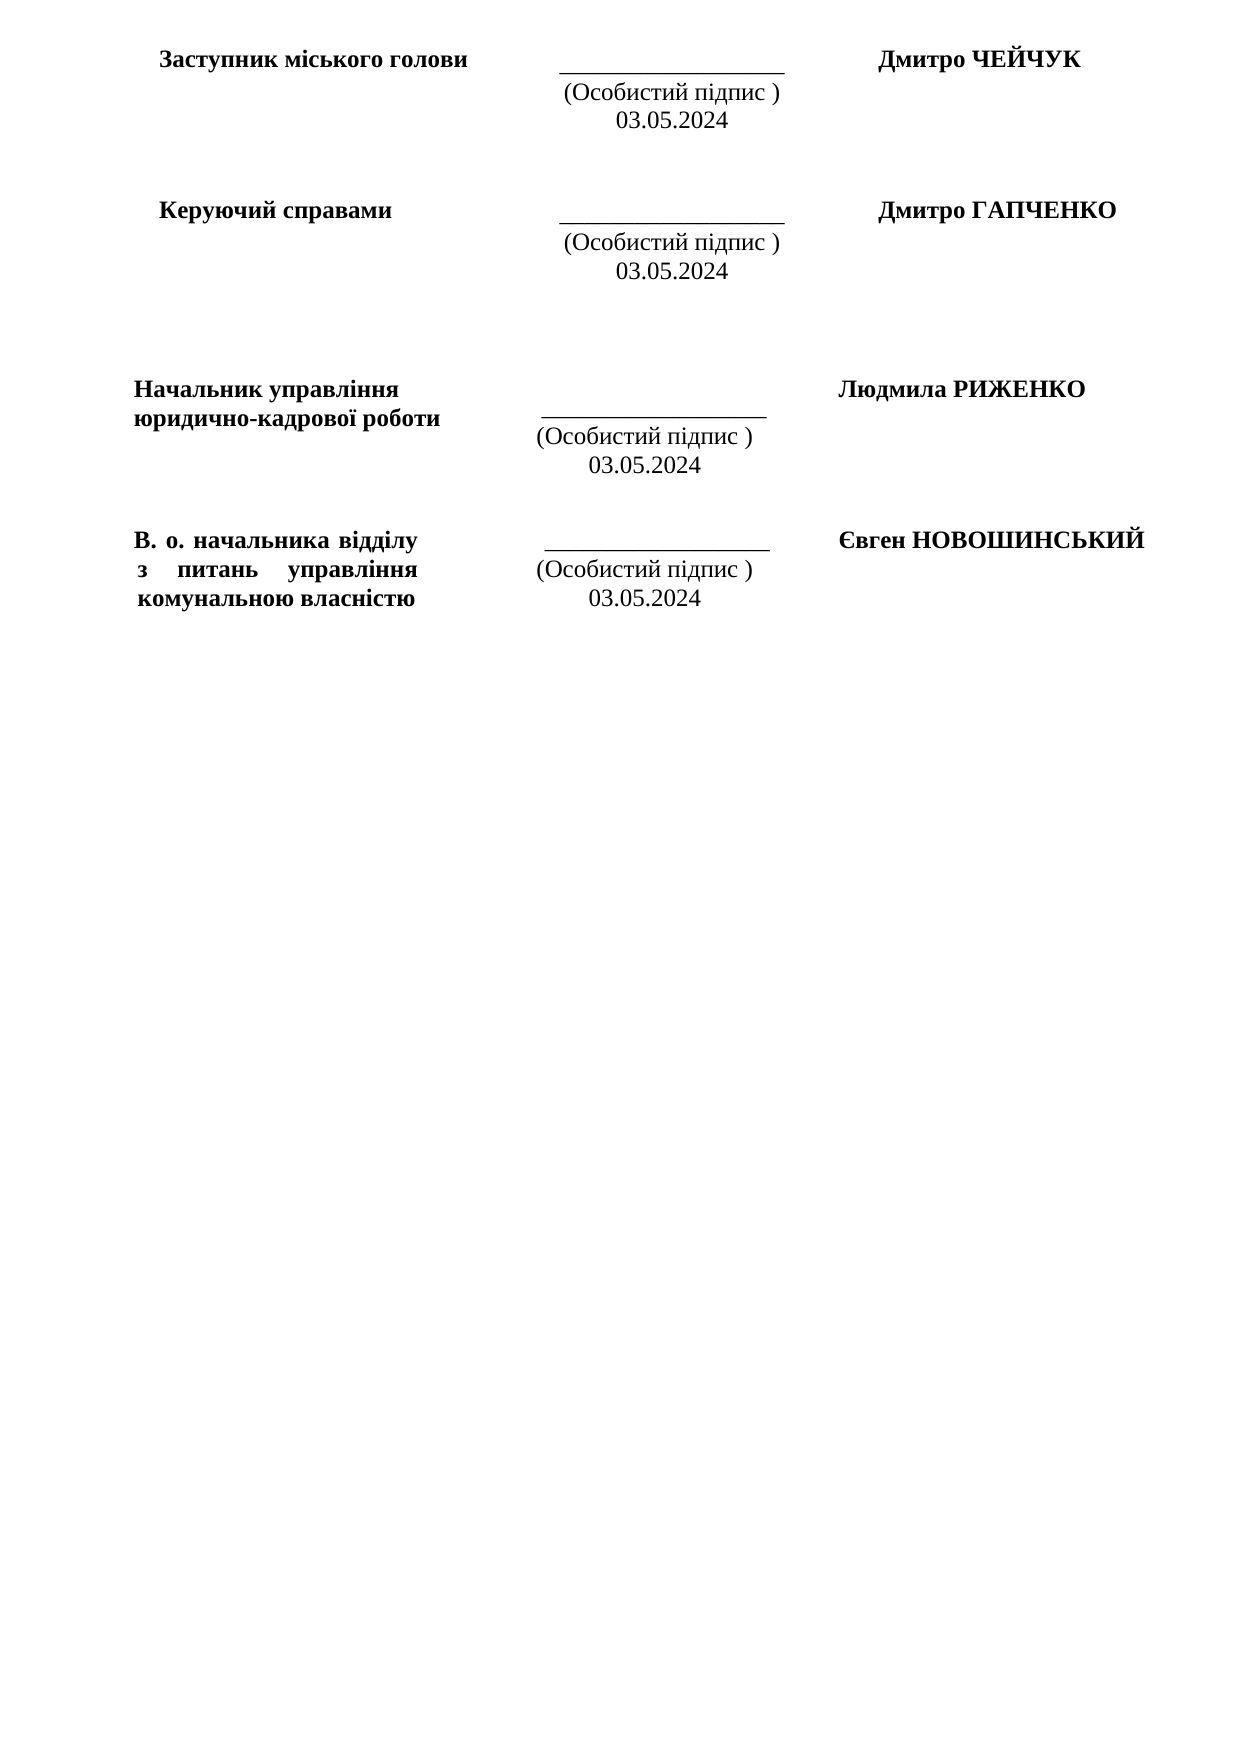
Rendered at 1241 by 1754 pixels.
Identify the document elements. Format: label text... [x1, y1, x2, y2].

table_header Заступник міського голови [148, 44, 502, 195]
table_header Начальник управління юридично-кадрової роботи [123, 375, 462, 525]
table_header __________________ (Особистий підпис ) 03.05.2024 [502, 44, 842, 195]
table_cell Дмитро ГАПЧЕНКО [842, 195, 1221, 346]
table_header Дмитро ЧЕЙЧУК [842, 44, 1221, 195]
table_cell __________________ (Особистий підпис ) 03.05.2024 [462, 525, 827, 640]
table_cell Керуючий справами [148, 195, 502, 346]
table_header __________________ (Особистий підпис ) 03.05.2024 [462, 375, 827, 525]
table_cell В. о. начальника відділу з питань управління комунальною власністю [123, 525, 462, 640]
table_cell __________________ (Особистий підпис ) 03.05.2024 [502, 195, 842, 346]
table_header Людмила РИЖЕНКО [827, 375, 1207, 525]
table_cell Євген НОВОШИНСЬКИЙ [827, 525, 1207, 640]
